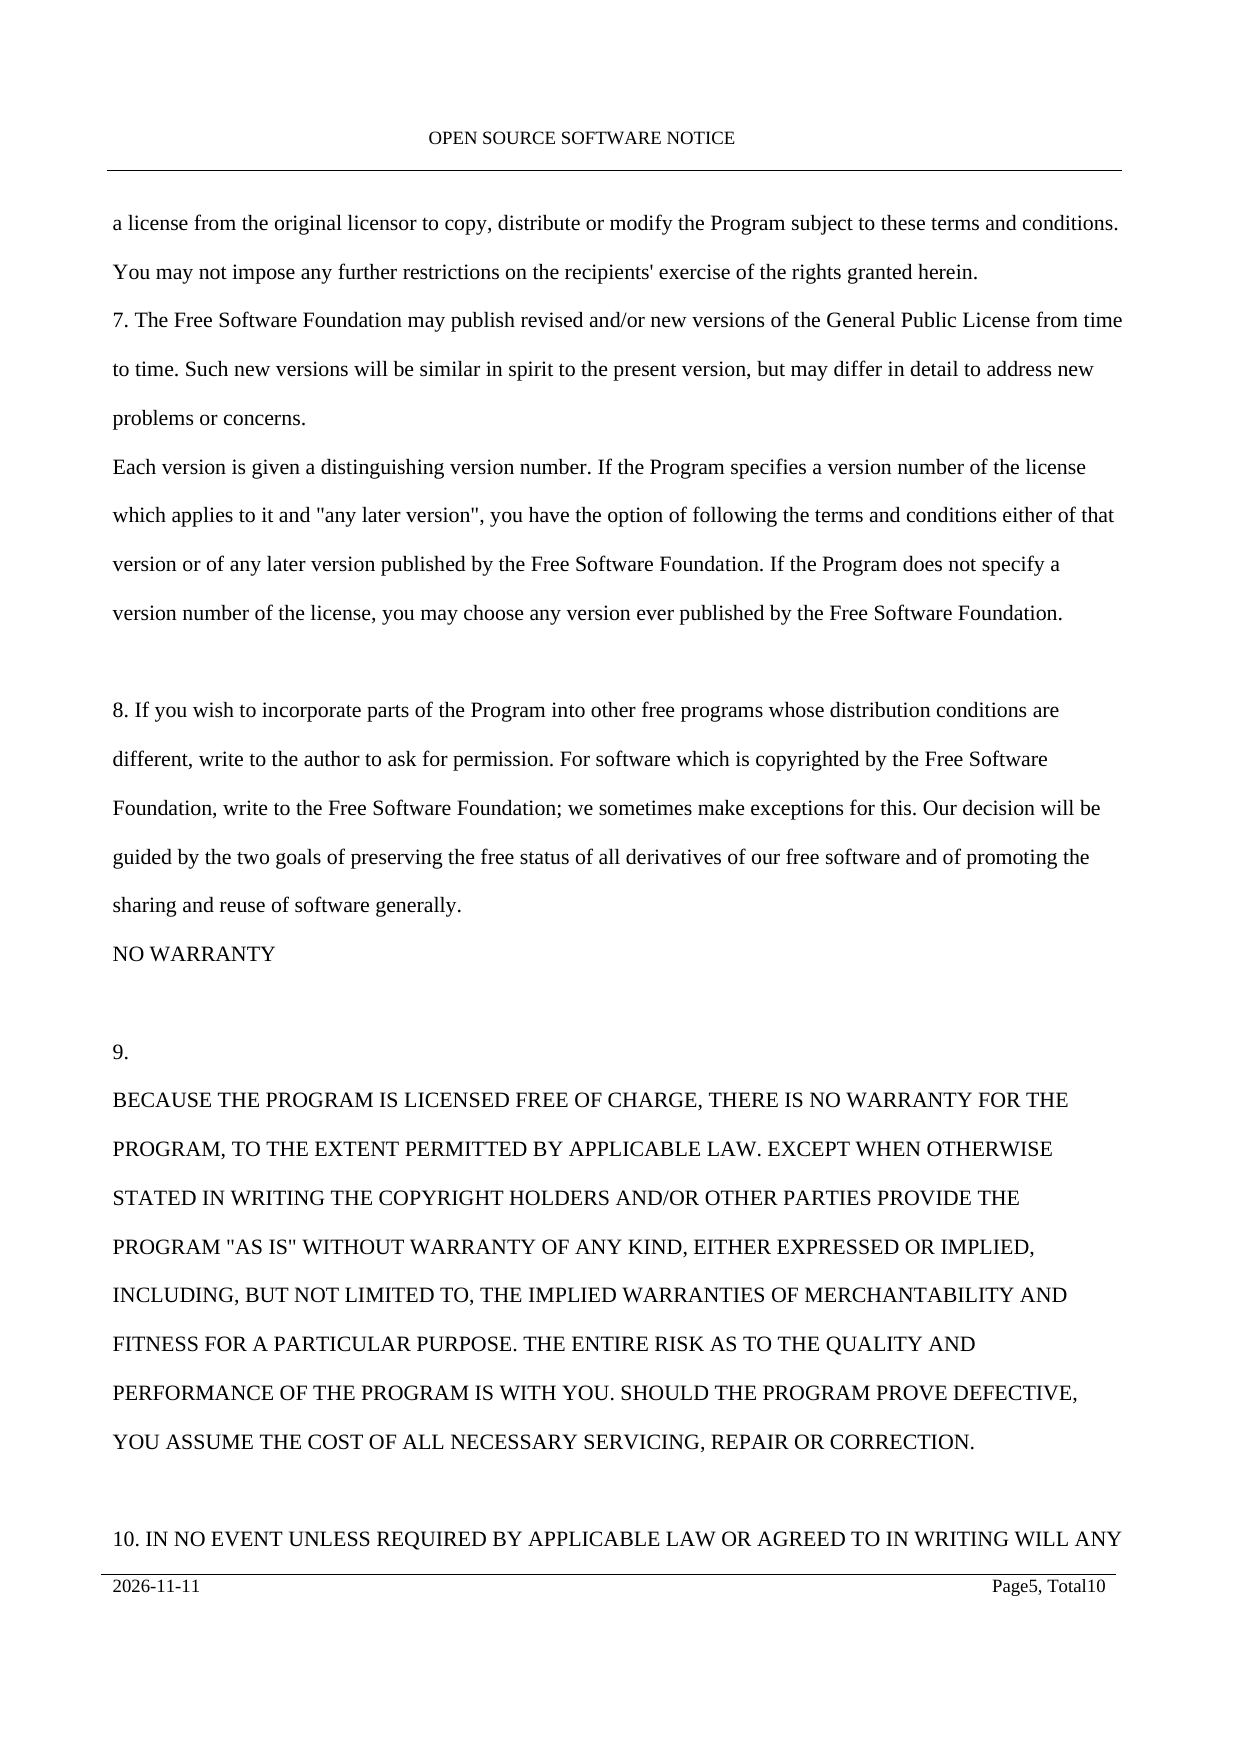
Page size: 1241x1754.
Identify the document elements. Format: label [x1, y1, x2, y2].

text [112, 206, 1128, 1555]
